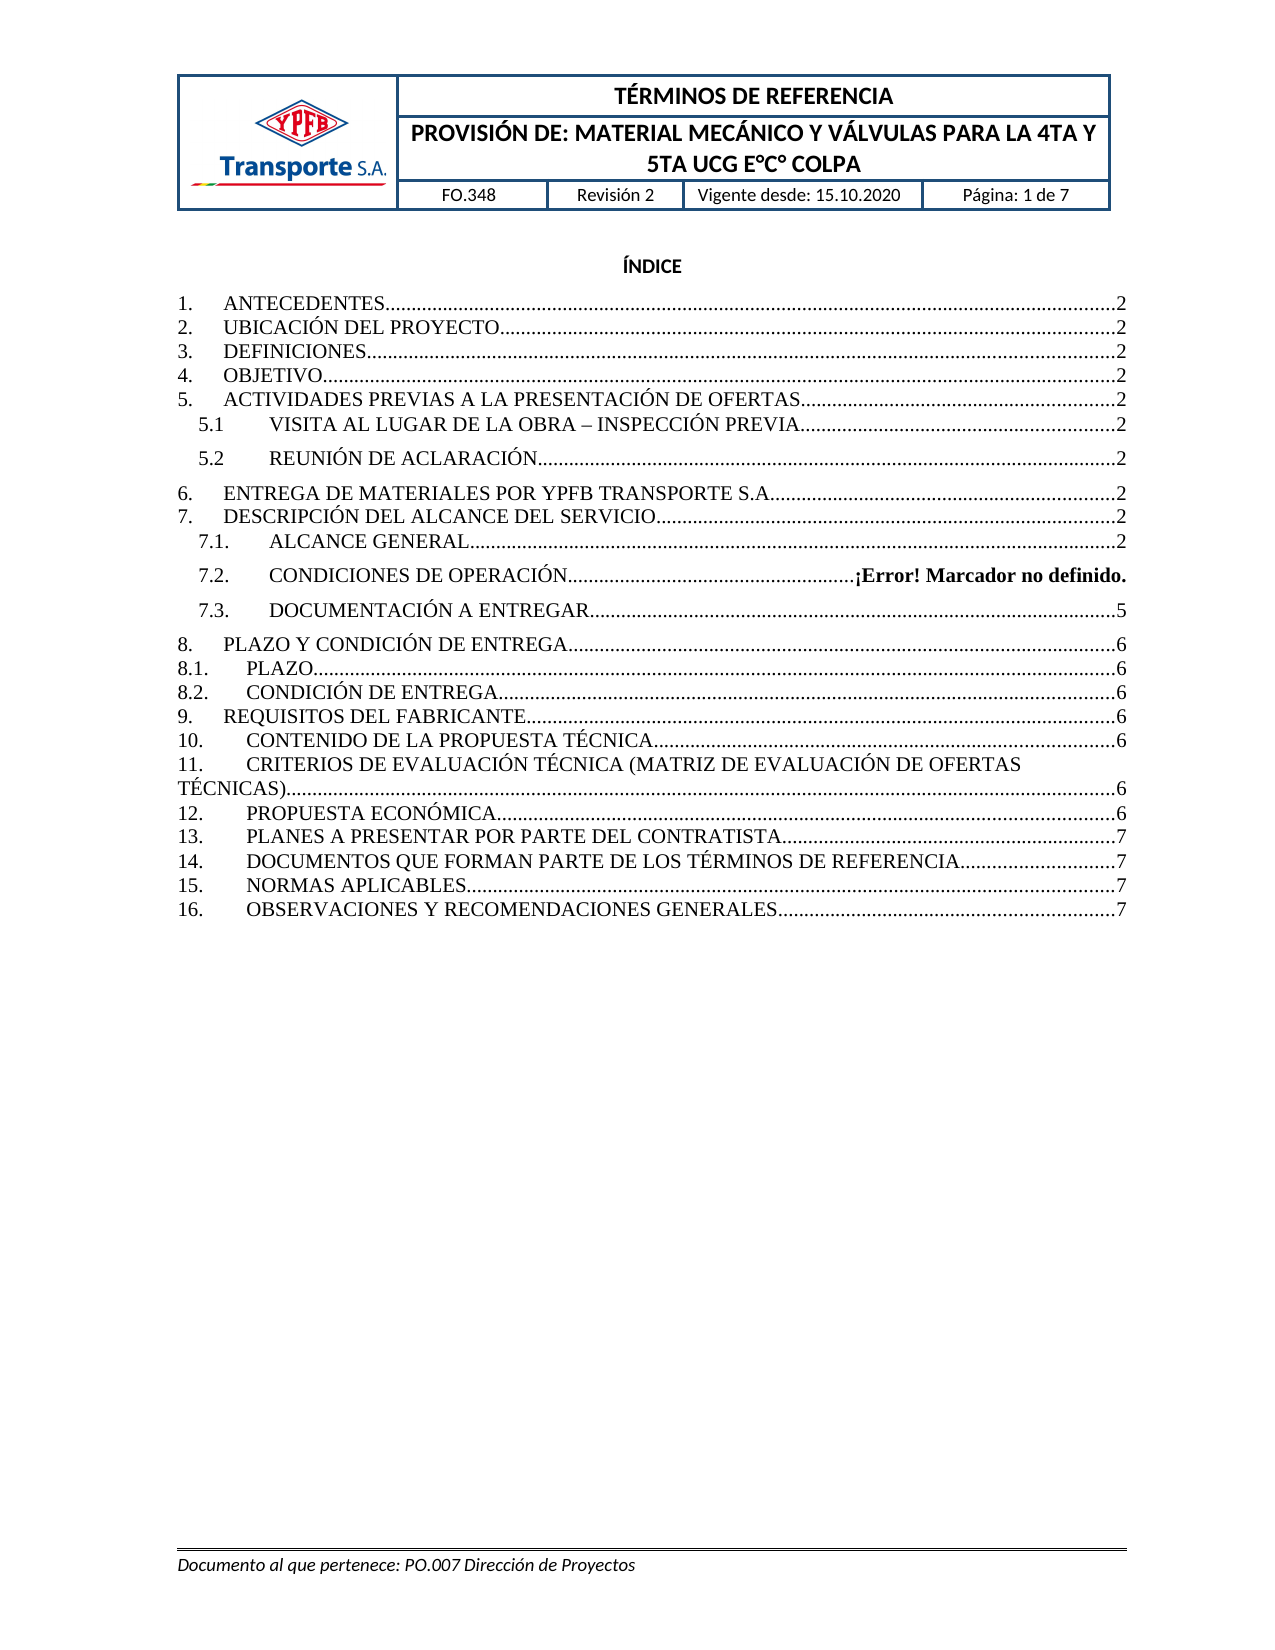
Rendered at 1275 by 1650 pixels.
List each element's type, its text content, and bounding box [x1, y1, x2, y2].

text 5.1 VISITA AL LUGAR DE LA OBRA – INSPECCIÓN PREVIA 2 [198, 411, 1127, 436]
text 6. ENTREGA DE MATERIALES POR YPFB TRANSPORTE S.A. 2 [177, 480, 1127, 504]
text 8.2. CONDICIÓN DE ENTREGA 6 [177, 680, 1127, 704]
text 1. ANTECEDENTES 2 [177, 291, 1127, 315]
text 7.2. CONDICIONES DE OPERACIÓN ¡Error! Marcador no definido. [198, 563, 1127, 587]
text 4. OBJETIVO 2 [177, 363, 1127, 387]
text ÍNDICE [177, 253, 1127, 278]
text 12. PROPUESTA ECONÓMICA 6 [177, 800, 1127, 824]
picture [190, 99, 387, 186]
text 11. CRITERIOS DE EVALUACIÓN TÉCNICA (MATRIZ DE EVALUACIÓN DE OFERTAS TÉCNICAS) 6 [177, 752, 1127, 800]
text 7. DESCRIPCIÓN DEL ALCANCE DEL SERVICIO 2 [177, 504, 1127, 528]
text 5. ACTIVIDADES PREVIAS A LA PRESENTACIÓN DE OFERTAS 2 [177, 387, 1127, 411]
text 2. UBICACIÓN DEL PROYECTO 2 [177, 315, 1127, 339]
text 7.3. DOCUMENTACIÓN A ENTREGAR 5 [198, 597, 1127, 622]
text 14. DOCUMENTOS QUE FORMAN PARTE DE LOS TÉRMINOS DE REFERENCIA 7 [177, 848, 1127, 873]
text 16. OBSERVACIONES Y RECOMENDACIONES GENERALES 7 [177, 897, 1127, 921]
text 13. PLANES A PRESENTAR POR PARTE DEL CONTRATISTA 7 [177, 824, 1127, 848]
text 15. NORMAS APLICABLES 7 [177, 873, 1127, 897]
text 3. DEFINICIONES 2 [177, 339, 1127, 363]
text 9. REQUISITOS DEL FABRICANTE 6 [177, 704, 1127, 728]
text 5.2 REUNIÓN DE ACLARACIÓN 2 [198, 446, 1127, 470]
text 7.1. ALCANCE GENERAL 2 [198, 528, 1127, 553]
text 8.1. PLAZO 6 [177, 656, 1127, 680]
text 8. PLAZO Y CONDICIÓN DE ENTREGA 6 [177, 632, 1127, 656]
text 10. CONTENIDO DE LA PROPUESTA TÉCNICA 6 [177, 728, 1127, 752]
